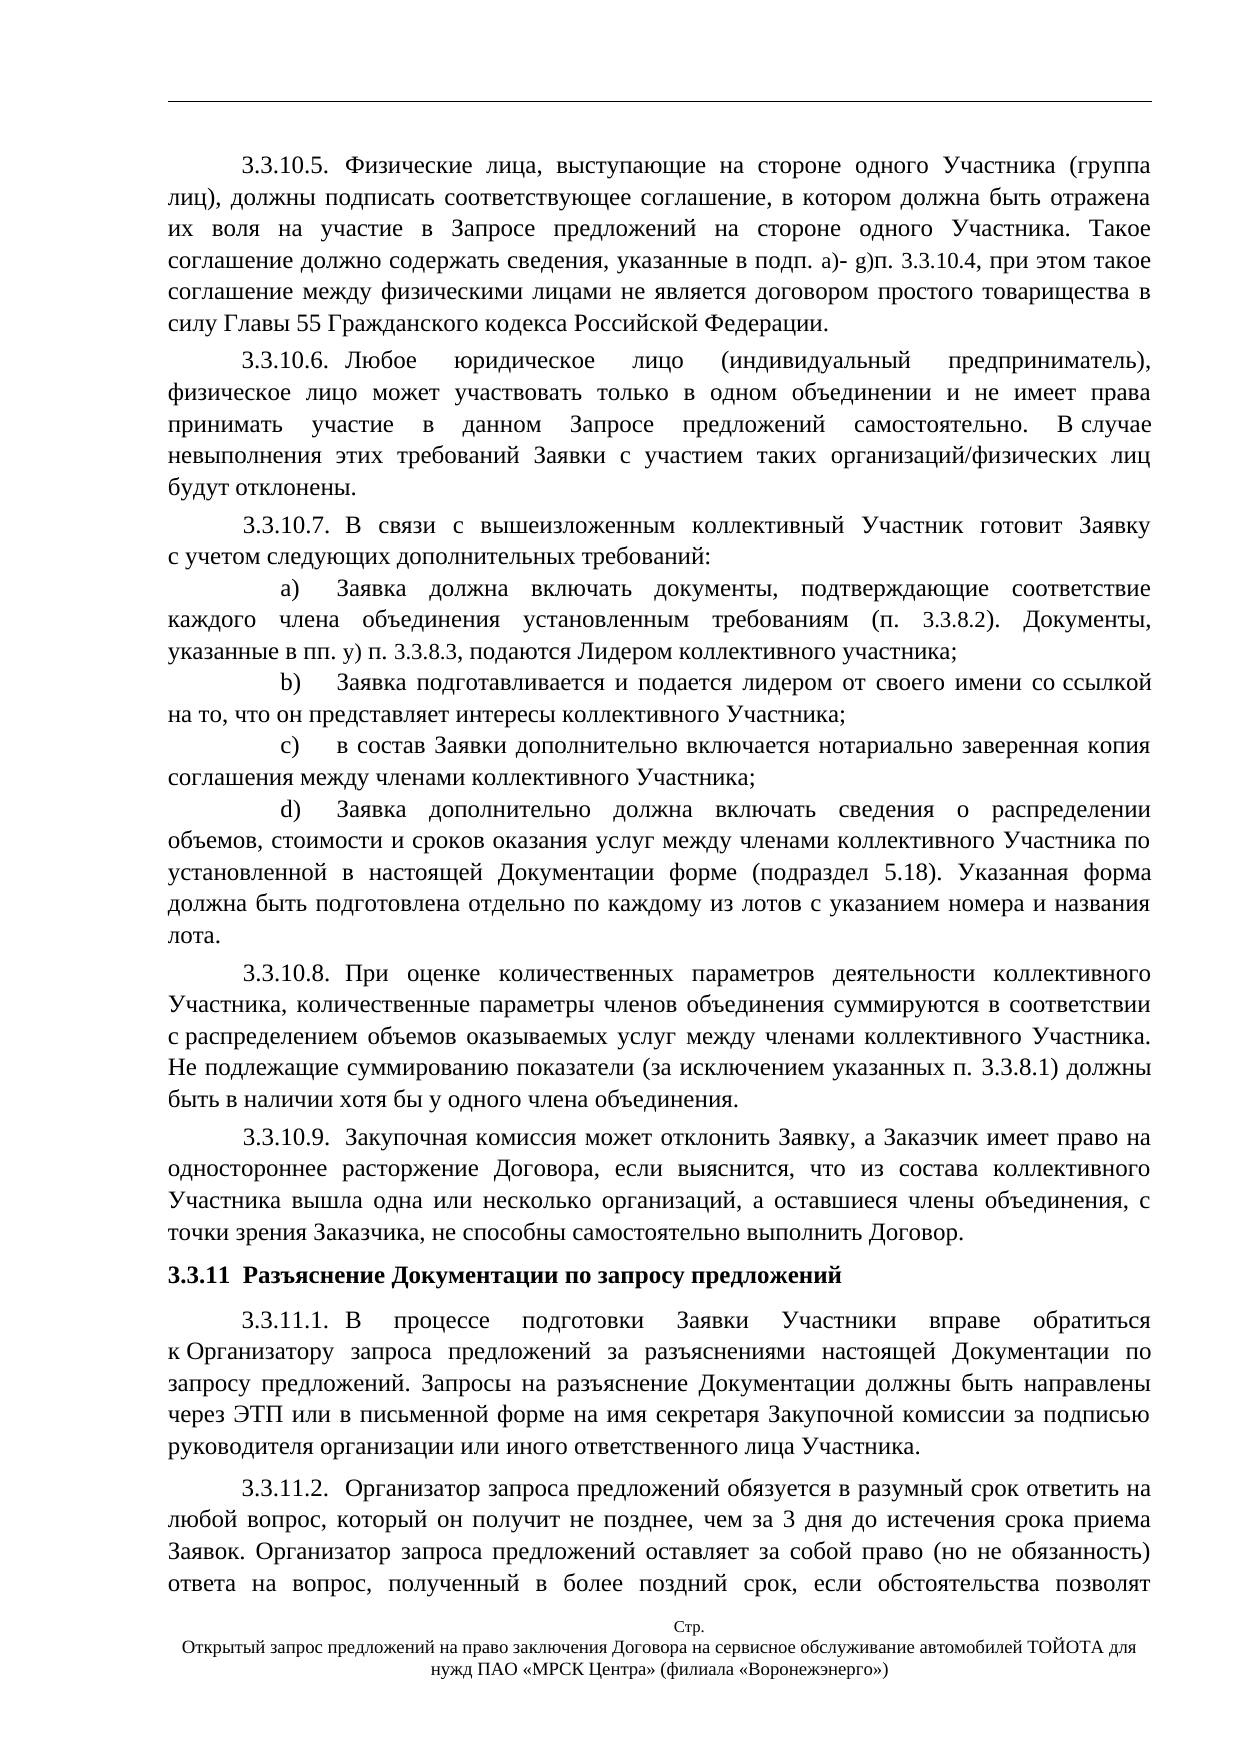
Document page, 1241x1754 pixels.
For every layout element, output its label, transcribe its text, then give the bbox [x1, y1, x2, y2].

list В связи с вышеизложенным коллективный Участник готовит Заявку с учетом следующих дополнительных требований: [168, 510, 1152, 570]
list Закупочная комиссия может отклонить Заявку, а Заказчик имеет право на одностороннее расторжение Договора, если выяснится, что из состава коллективного Участника вышла одна или несколько организаций, а оставшиеся члены объединения, с точки зрения Заказчика, не способны самостоятельно выполнить Договор. [168, 1122, 1152, 1245]
list Заявка дополнительно должна включать сведения о распределении объемов, стоимости и сроков оказания услуг между членами коллективного Участника по установленной в настоящей Документации форме (подраздел 5.18). Указанная форма должна быть подготовлена отдельно по каждому из лотов с указанием номера и названия лота. [168, 794, 1152, 949]
list В процессе подготовки Заявки Участники вправе обратиться к Организатору запроса предложений за разъяснениями настоящей Документации по запросу предложений. Запросы на разъяснение Документации должны быть направлены через ЭТП или в письменной форме на имя секретаря Закупочной комиссии за подписью руководителя организации или иного ответственного лица Участника. [168, 1305, 1152, 1460]
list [168, 1473, 1152, 1596]
list При оценке количественных параметров деятельности коллективного Участника, количественные параметры членов объединения суммируются в соответствии с распределением объемов оказываемых услуг между членами коллективного Участника. Не подлежащие суммированию показатели (за исключением указанных п. 3.3.8.1) должны быть в наличии хотя бы у одного члена объединения. [168, 958, 1152, 1113]
list в состав Заявки дополнительно включается нотариально заверенная копия соглашения между членами коллективного Участника; [168, 731, 1152, 791]
list Любое юридическое лицо (индивидуальный предприниматель), физическое лицо может участвовать только в одном объединении и не имеет права принимать участие в данном Запросе предложений самостоятельно. В случае невыполнения этих требований Заявки с участием таких организаций/физических лиц будут отклонены. [168, 346, 1152, 501]
list Заявка должна включать документы, подтверждающие соответствие каждого члена объединения установленным требованиям (п. 3.3.8.2). Документы, указанные в пп. у) п. 3.3.8.3, подаются Лидером коллективного участника; [168, 573, 1152, 665]
list Заявка подготавливается и подается лидером от своего имени со ссылкой на то, что он представляет интересы коллективного Участника; [168, 667, 1152, 728]
subtitle Разъяснение Документации по запросу предложений [168, 1261, 1152, 1289]
list Физические лица, выступающие на стороне одного Участника (группа лиц), должны подписать соответствующее соглашение, в котором должна быть отражена их воля на участие в Запросе предложений на стороне одного Участника. Такое соглашение должно содержать сведения, указанные в подп. a)- g)п. 3.3.10.4, при этом такое соглашение между физическими лицами не является договором простого товарищества в силу Главы 55 Гражданского кодекса Российской Федерации. [168, 150, 1152, 337]
